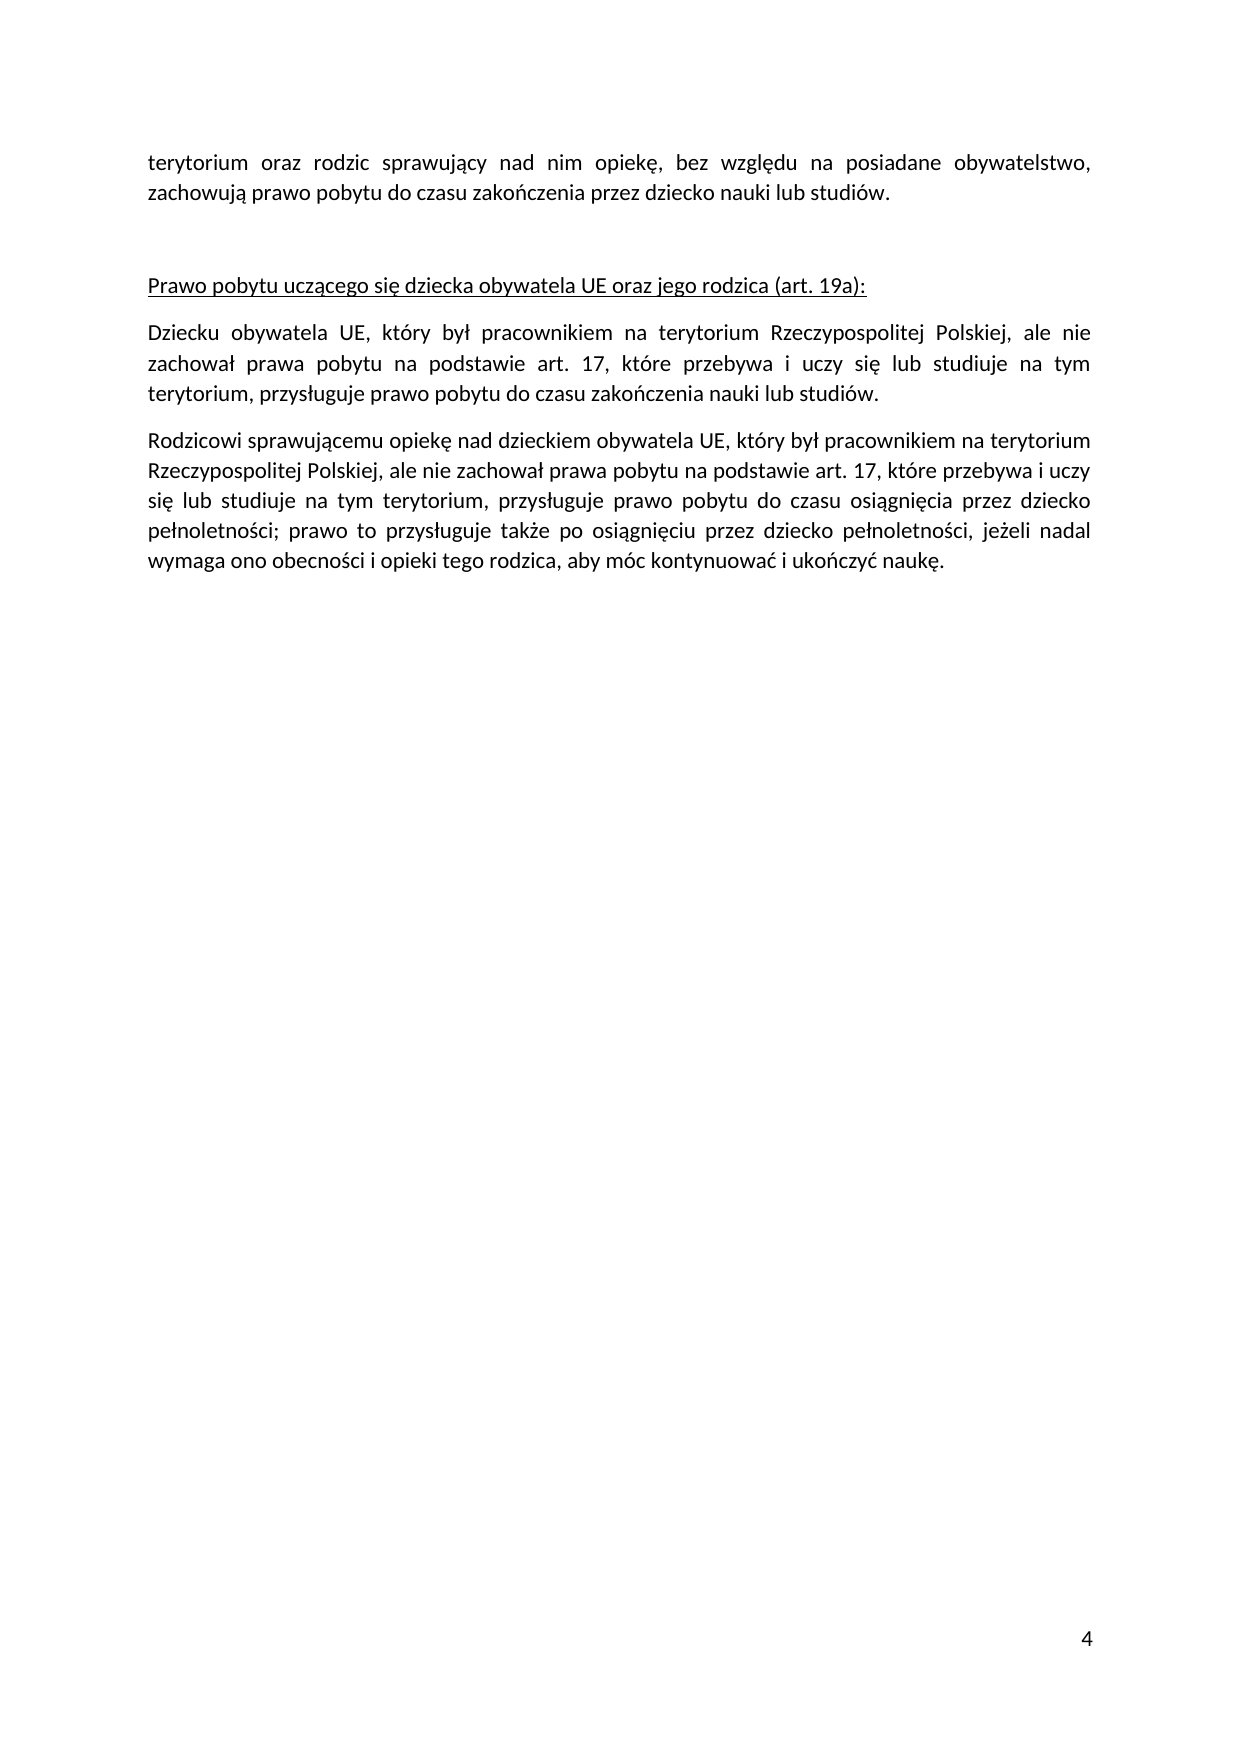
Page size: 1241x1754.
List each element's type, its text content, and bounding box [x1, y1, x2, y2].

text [148, 148, 1093, 206]
text Prawo pobytu uczącego się dziecka obywatela UE oraz jego rodzica (art. 19a): [148, 272, 1093, 299]
text Rodzicowi sprawującemu opiekę nad dzieckiem obywatela UE, który był pracownikiem na terytorium Rzeczypospolitej Polskiej, ale nie zachował prawa pobytu na podstawie art. 17, które przebywa i uczy się lub studiuje na tym terytorium, przysługuje prawo pobytu do czasu osiągnięcia przez dziecko pełnoletności; prawo to przysługuje także po osiągnięciu przez dziecko pełnoletności, jeżeli nadal wymaga ono obecności i opieki tego rodzica, aby móc kontynuować i ukończyć naukę. [148, 426, 1093, 574]
text Dziecku obywatela UE, który był pracownikiem na terytorium Rzeczypospolitej Polskiej, ale nie zachował prawa pobytu na podstawie art. 17, które przebywa i uczy się lub studiuje na tym terytorium, przysługuje prawo pobytu do czasu zakończenia nauki lub studiów. [148, 318, 1093, 407]
